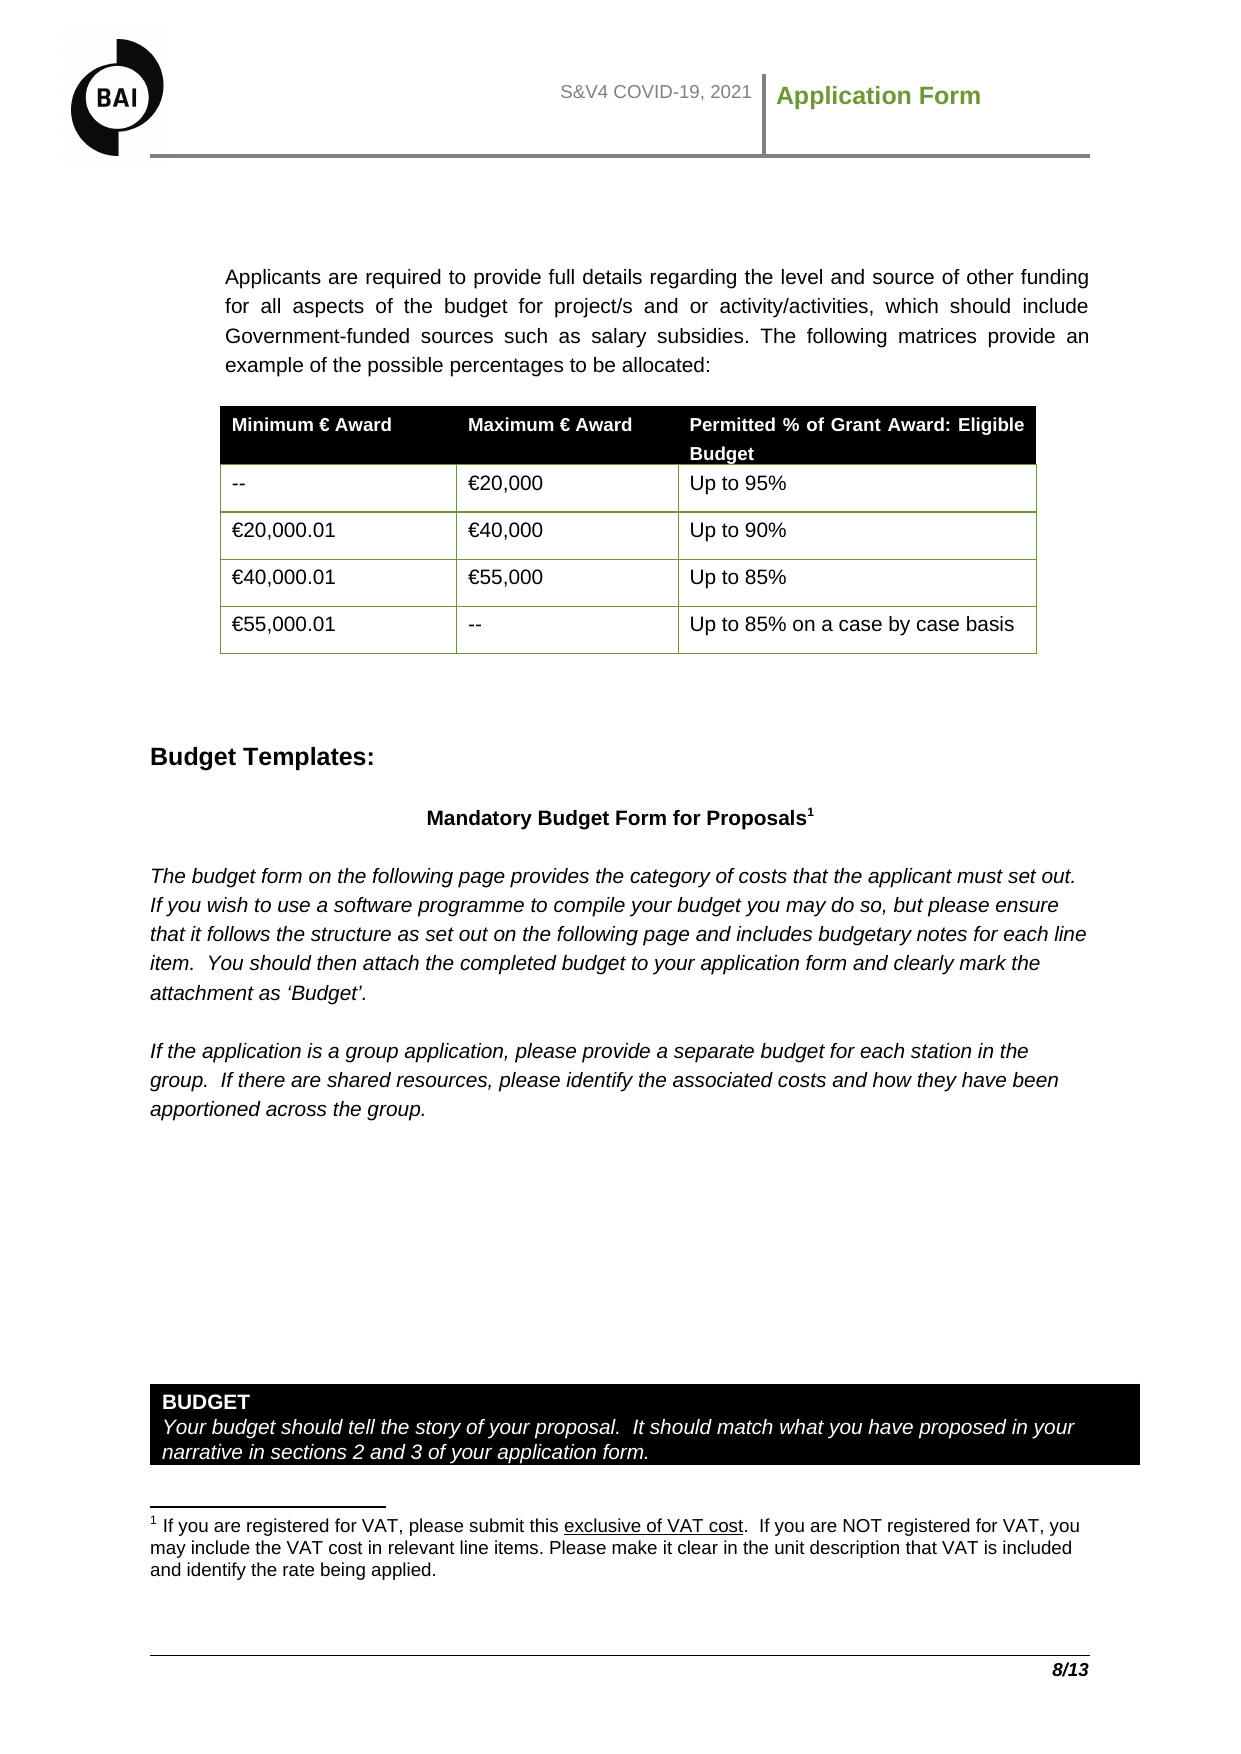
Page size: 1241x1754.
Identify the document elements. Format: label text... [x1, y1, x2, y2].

table_cell Up to 95% [679, 465, 1036, 511]
table_cell €40,000 [457, 513, 678, 559]
table_header BUDGET Your budget should tell the story of your proposal. It should match what you have proposed in your narrative in sections 2 and 3 of your application form. [151, 1385, 1139, 1464]
table_cell -- [221, 465, 456, 511]
table_cell €20,000.01 [221, 513, 456, 559]
table_header Minimum € Award [220, 406, 457, 464]
text If the application is a group application, please provide a separate budget for each station in the group. If there are shared resources, please identify the associated costs and how they have been apportioned across the group. [150, 1033, 1090, 1121]
table_cell Up to 85% [679, 560, 1036, 606]
text Applicants are required to provide full details regarding the level and source of other funding for all aspects of the budget for project/s and or activity/activities, which should include Government-funded sources such as salary subsidies. The following matrices provide an example of the possible percentages to be allocated: [225, 260, 1090, 377]
table_cell €40,000.01 [221, 560, 456, 606]
table_cell €55,000 [457, 560, 678, 606]
table_cell €55,000.01 [221, 607, 456, 653]
table_cell €20,000 [457, 465, 678, 511]
picture [56, 23, 171, 171]
table_header Permitted % of Grant Award: Eligible Budget [678, 406, 1036, 464]
table_header Maximum € Award [457, 406, 678, 464]
text Budget Templates: [150, 742, 1090, 771]
table_cell Up to 90% [679, 513, 1036, 559]
table_cell -- [457, 607, 678, 653]
text Mandatory Budget Form for Proposals [150, 800, 1090, 829]
text The budget form on the following page provides the category of costs that the applicant must set out. If you wish to use a software programme to compile your budget you may do so, but please ensure that it follows the structure as set out on the following page and includes budgetary notes for each line item. You should then attach the completed budget to your application form and clearly mark the attachment as ‘Budget’. [150, 858, 1090, 1004]
table_cell Up to 85% on a case by case basis [679, 607, 1036, 653]
